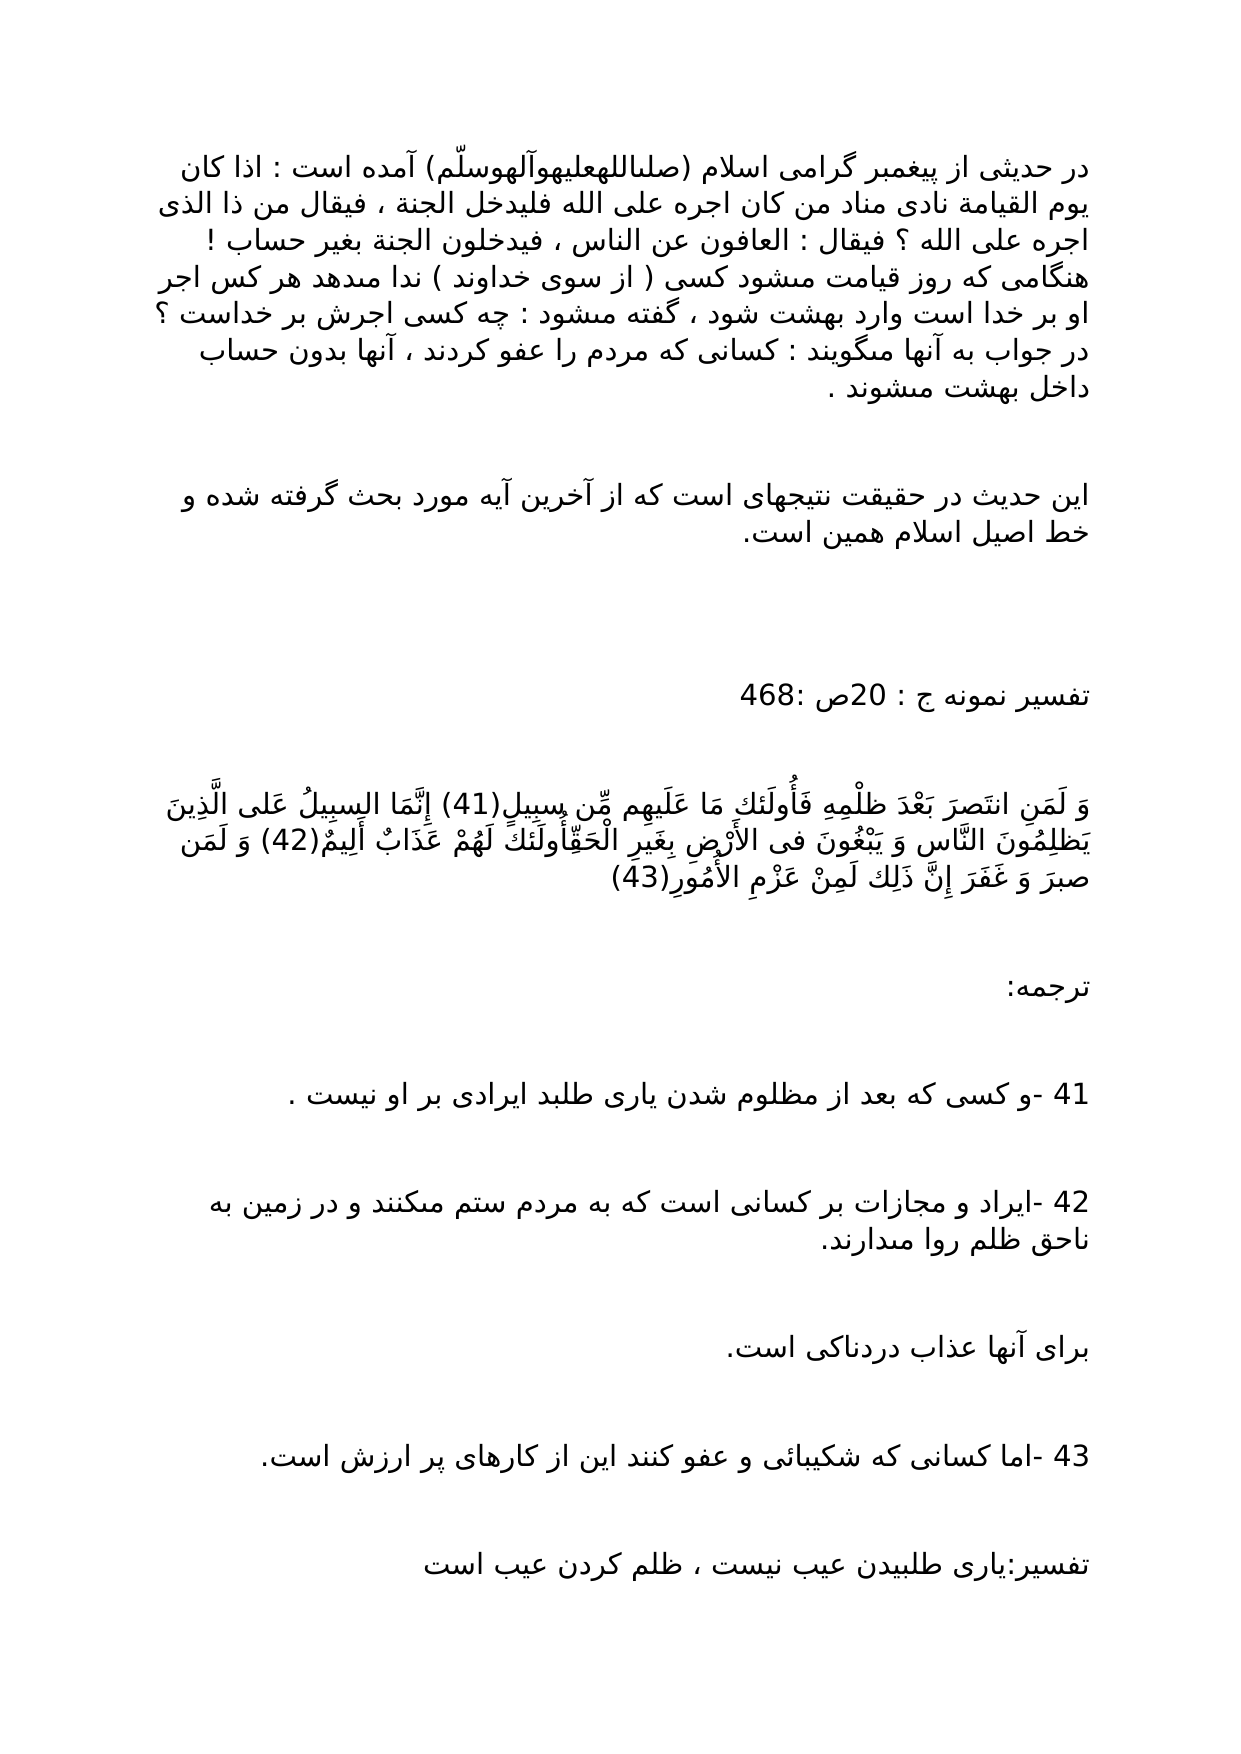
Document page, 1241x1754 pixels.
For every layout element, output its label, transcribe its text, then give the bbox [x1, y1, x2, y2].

text براى آنها عذاب دردناكى است. [150, 1331, 1090, 1365]
text تفسير:يارى طلبيدن عيب نيست ، ظلم كردن عيب است [150, 1548, 1090, 1582]
text 43 -اما كسانى كه شكيبائى و عفو كنند اين از كارهاى پر ارزش است. [150, 1439, 1090, 1473]
text وَ لَمَنِ انتَصرَ بَعْدَ ظلْمِهِ فَأُولَئك مَا عَلَيهِم مِّن سبِيلٍ‏(41) إِنَّمَا السبِيلُ عَلى الَّذِينَ يَظلِمُونَ النَّاس وَ يَبْغُونَ فى الأَرْضِ بِغَيرِ الْحَقّ‏ِأُولَئك لَهُمْ عَذَابٌ أَلِيمٌ‏(42) وَ لَمَن صبرَ وَ غَفَرَ إِنَّ ذَلِك لَمِنْ عَزْمِ الأُمُورِ(43) [150, 787, 1090, 894]
text 41 -و كسى كه بعد از مظلوم شدن يارى طلبد ايرادى بر او نيست . [150, 1077, 1090, 1111]
text 42 -ايراد و مجازات بر كسانى است كه به مردم ستم مى‏كنند و در زمين به ناحق ظلم روا مى‏دارند. [150, 1186, 1090, 1256]
text اين حديث در حقيقت نتيجه‏اى است كه از آخرين آيه مورد بحث گرفته شده و خط اصيل اسلام همين است. [150, 478, 1090, 549]
text ترجمه: [150, 969, 1090, 1003]
text تفسير نمونه ج : 20ص :468 [150, 679, 1090, 713]
text در حديثى از پيغمبر گرامى اسلام (صلى‏الله‏عليه‏وآله‏وسلّم‏) آمده است : اذا كان يوم القيامة نادى مناد من كان اجره على الله فليدخل الجنة ، فيقال من ذا الذى اجره على الله ؟ فيقال : العافون عن الناس ، فيدخلون الجنة بغير حساب ! هنگامى كه روز قيامت مى‏شود كسى ( از سوى خداوند ) ندا مى‏دهد هر كس اجر او بر خدا است وارد بهشت شود ، گفته مى‏شود : چه كسى اجرش بر خداست ؟ در جواب به آنها مى‏گويند : كسانى كه مردم را عفو كردند ، آنها بدون حساب داخل بهشت مى‏شوند . [150, 150, 1090, 404]
